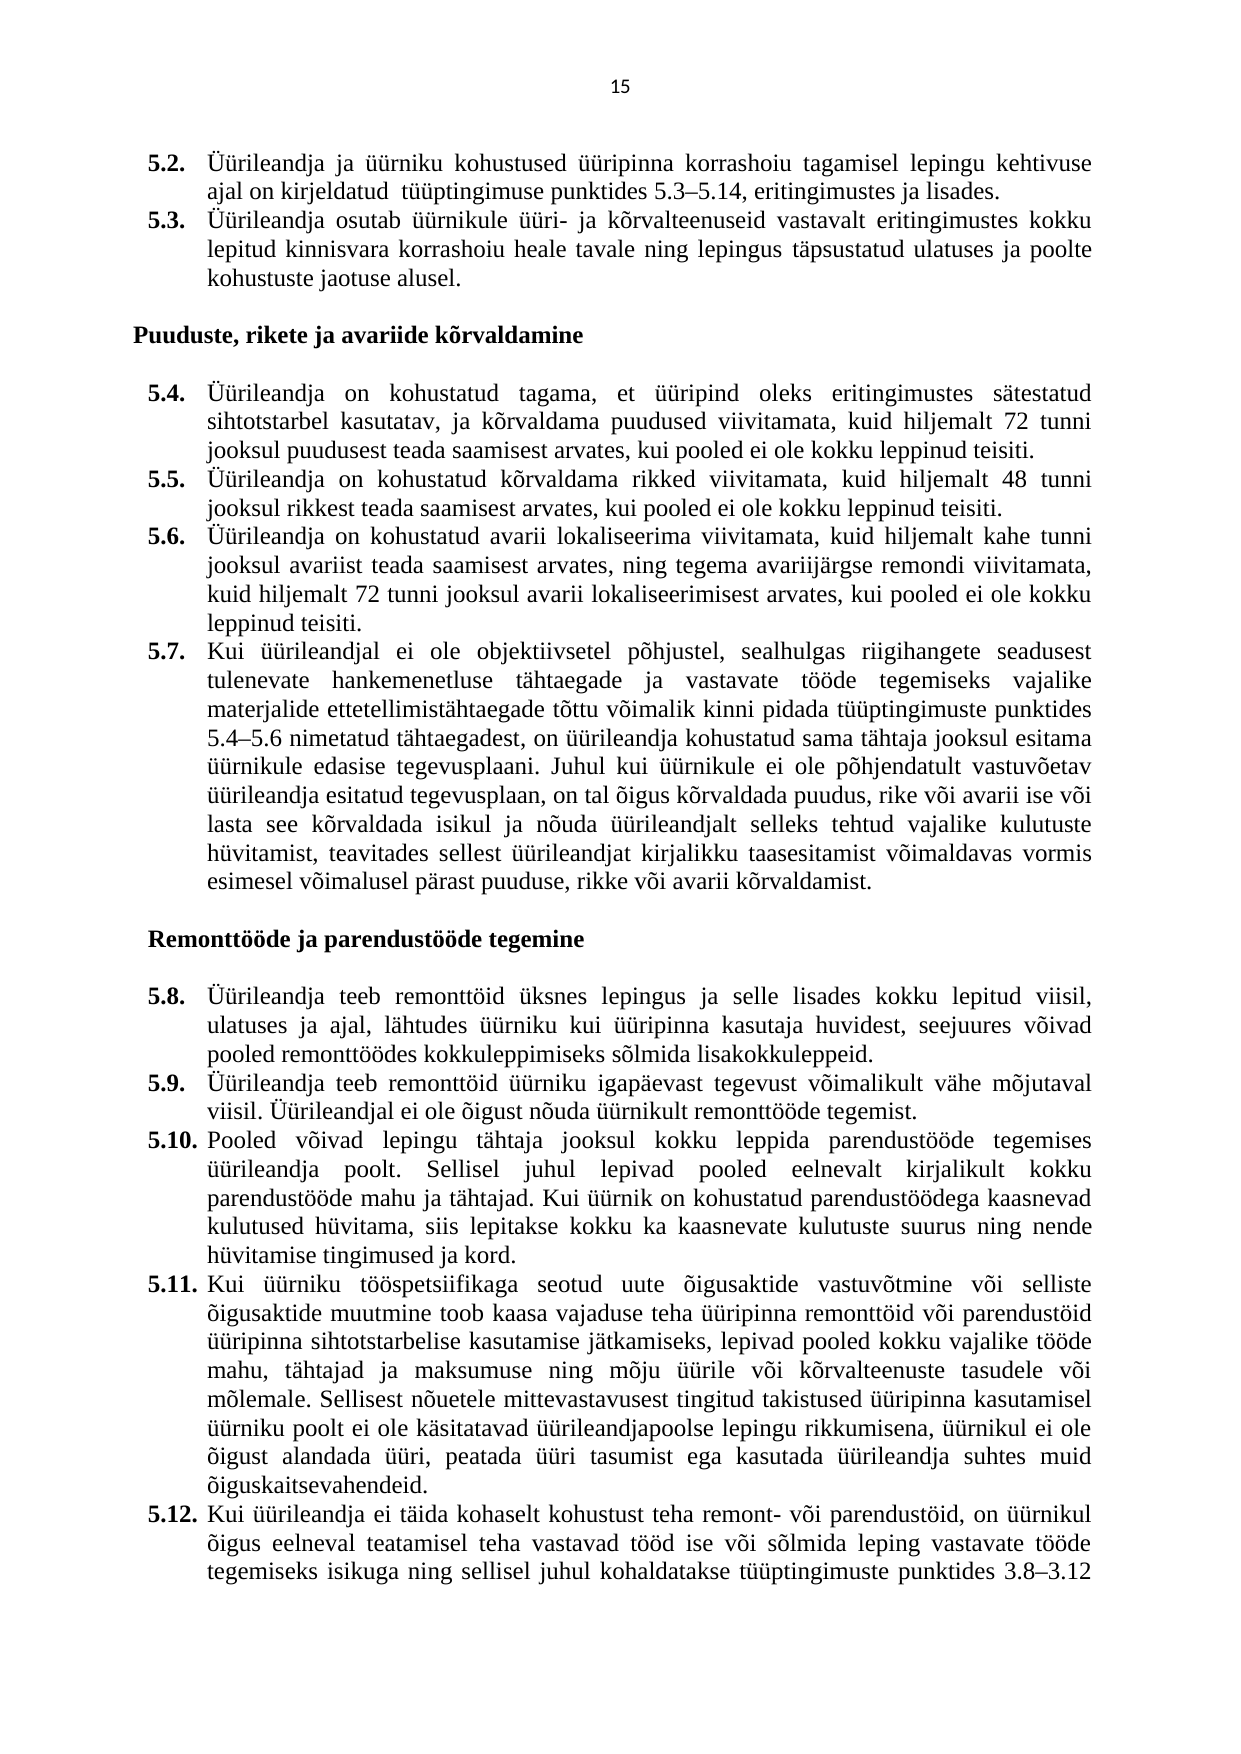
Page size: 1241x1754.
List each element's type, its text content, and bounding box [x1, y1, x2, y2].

list Üürileandja on kohustatud kõrvaldama rikked viivitamata, kuid hiljemalt 48 tunni jooksul rikkest teada saamisest arvates, kui pooled ei ole kokku leppinud teisiti. [148, 464, 1092, 521]
list Üürileandja on kohustatud avarii lokaliseerima viivitamata, kuid hiljemalt kahe tunni jooksul avariist teada saamisest arvates, ning tegema avariijärgse remondi viivitamata, kuid hiljemalt 72 tunni jooksul avarii lokaliseerimisest arvates, kui pooled ei ole kokku leppinud teisiti. [148, 521, 1092, 636]
list Üürileandja on kohustatud tagama, et üüripind oleks eritingimustes sätestatud sihtotstarbel kasutatav, ja kõrvaldama puudused viivitamata, kuid hiljemalt 72 tunni jooksul puudusest teada saamisest arvates, kui pooled ei ole kokku leppinud teisiti. [148, 378, 1092, 464]
list Kui üürileandjal ei ole objektiivsetel põhjustel, sealhulgas riigihangete seadusest tulenevate hankemenetluse tähtaegade ja vastavate tööde tegemiseks vajalike materjalide ettetellimistähtaegade tõttu võimalik kinni pidada tüüptingimuste punktides 5.4–5.6 nimetatud tähtaegadest, on üürileandja kohustatud sama tähtaja jooksul esitama üürnikule edasise tegevusplaani. Juhul kui üürnikule ei ole põhjendatult vastuvõetav üürileandja esitatud tegevusplaan, on tal õigus kõrvaldada puudus, rike või avarii ise või lasta see kõrvaldada isikul ja nõuda üürileandjalt selleks tehtud vajalike kulutuste hüvitamist, teavitades sellest üürileandjat kirjalikku taasesitamist võimaldavas vormis esimesel võimalusel pärast puuduse, rikke või avarii kõrvaldamist. [148, 636, 1092, 895]
list Üürileandja osutab üürnikule üüri- ja kõrvalteenuseid vastavalt eritingimustes kokku lepitud kinnisvara korrashoiu heale tavale ning lepingus täpsustatud ulatuses ja poolte kohustuste jaotuse alusel. [148, 205, 1092, 291]
list Üürileandja teeb remonttöid üürniku igapäevast tegevust võimalikult vähe mõjutaval viisil. Üürileandjal ei ole õigust nõuda üürnikult remonttööde tegemist. [148, 1068, 1092, 1125]
list Üürileandja ja üürniku kohustused üüripinna korrashoiu tagamisel lepingu kehtivuse ajal on kirjeldatud tüüptingimuse punktides 5.3–5.14, eritingimustes ja lisades. [148, 148, 1092, 205]
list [148, 1499, 1092, 1585]
text Puuduste, rikete ja avariide kõrvaldamine [133, 320, 1092, 349]
list Pooled võivad lepingu tähtaja jooksul kokku leppida parendustööde tegemises üürileandja poolt. Sellisel juhul lepivad pooled eelnevalt kirjalikult kokku parendustööde mahu ja tähtajad. Kui üürnik on kohustatud parendustöödega kaasnevad kulutused hüvitama, siis lepitakse kokku ka kaasnevate kulutuste suurus ning nende hüvitamise tingimused ja kord. [148, 1125, 1092, 1269]
text Remonttööde ja parendustööde tegemine [148, 924, 1092, 953]
list Kui üürniku tööspetsiifikaga seotud uute õigusaktide vastuvõtmine või selliste õigusaktide muutmine toob kaasa vajaduse teha üüripinna remonttöid või parendustöid üüripinna sihtotstarbelise kasutamise jätkamiseks, lepivad pooled kokku vajalike tööde mahu, tähtajad ja maksumuse ning mõju üürile või kõrvalteenuste tasudele või mõlemale. Sellisest nõuetele mittevastavusest tingitud takistused üüripinna kasutamisel üürniku poolt ei ole käsitatavad üürileandjapoolse lepingu rikkumisena, üürnikul ei ole õigust alandada üüri, peatada üüri tasumist ega kasutada üürileandja suhtes muid õiguskaitsevahendeid. [148, 1269, 1092, 1499]
list Üürileandja teeb remonttöid üksnes lepingus ja selle lisades kokku lepitud viisil, ulatuses ja ajal, lähtudes üürniku kui üüripinna kasutaja huvidest, seejuures võivad pooled remonttöödes kokkuleppimiseks sõlmida lisakokkuleppeid. [148, 981, 1092, 1068]
